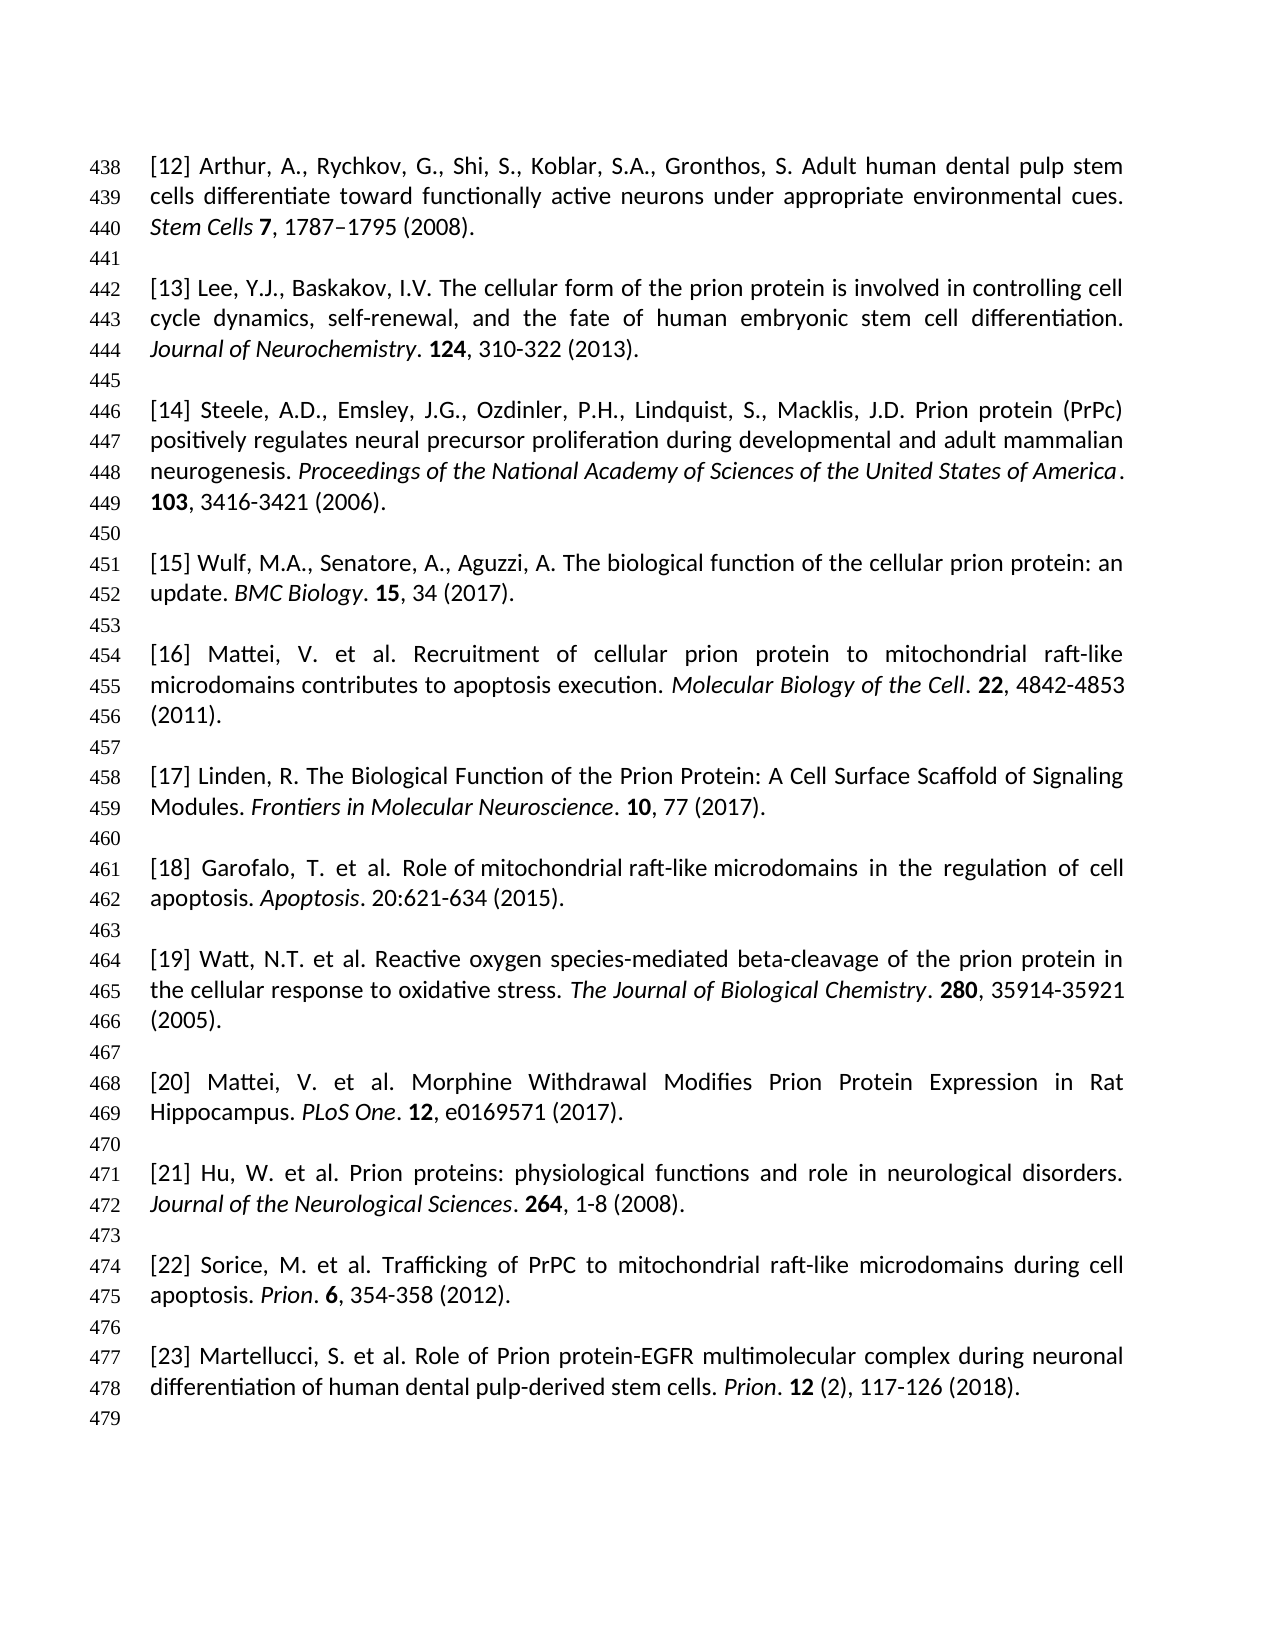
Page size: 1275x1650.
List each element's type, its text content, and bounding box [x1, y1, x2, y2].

text [22] Sorice, M. et al. Trafficking of PrPC to mitochondrial raft-like microdomains during cell apoptosis. Prion. 6, 354-358 (2012). [150, 1249, 1125, 1310]
text [18] Garofalo, T. et al. Role of mitochondrial raft-like microdomains in the regulation of cell apoptosis. Apoptosis. 20:621-634 (2015). [150, 852, 1125, 913]
text [20] Mattei, V. et al. Morphine Withdrawal Modifies Prion Protein Expression in Rat Hippocampus. PLoS One. 12, e0169571 (2017). [150, 1066, 1125, 1127]
text [19] Watt, N.T. et al. Reactive oxygen species-mediated beta-cleavage of the prion protein in the cellular response to oxidative stress. The Journal of Biological Chemistry. 280, 35914-35921 (2005). [150, 943, 1125, 1035]
text [23] Martellucci, S. et al. Role of Prion protein-EGFR multimolecular complex during neuronal differentiation of human dental pulp-derived stem cells. Prion. 12 (2), 117-126 (2018). [150, 1340, 1125, 1401]
text [12] Arthur, A., Rychkov, G., Shi, S., Koblar, S.A., Gronthos, S. Adult human dental pulp stem cells differentiate toward functionally active neurons under appropriate environmental cues. Stem Cells 7, 1787–1795 (2008). [150, 150, 1125, 242]
text [16] Mattei, V. et al. Recruitment of cellular prion protein to mitochondrial raft-like microdomains contributes to apoptosis execution. Molecular Biology of the Cell. 22, 4842-4853 (2011). [150, 638, 1125, 730]
text [13] Lee, Y.J., Baskakov, I.V. The cellular form of the prion protein is involved in controlling cell cycle dynamics, self-renewal, and the fate of human embryonic stem cell differentiation. Journal of Neurochemistry. 124, 310-322 (2013). [150, 272, 1125, 364]
text [15] Wulf, M.A., Senatore, A., Aguzzi, A. The biological function of the cellular prion protein: an update. BMC Biology. 15, 34 (2017). [150, 547, 1125, 608]
text [21] Hu, W. et al. Prion proteins: physiological functions and role in neurological disorders. Journal of the Neurological Sciences. 264, 1-8 (2008). [150, 1157, 1125, 1218]
text [14] Steele, A.D., Emsley, J.G., Ozdinler, P.H., Lindquist, S., Macklis, J.D. Prion protein (PrPc) positively regulates neural precursor proliferation during developmental and adult mammalian neurogenesis. Proceedings of the National Academy of Sciences of the United States of America. 103, 3416-3421 (2006). [150, 394, 1125, 516]
text [17] Linden, R. The Biological Function of the Prion Protein: A Cell Surface Scaffold of Signaling Modules. Frontiers in Molecular Neuroscience. 10, 77 (2017). [150, 760, 1125, 821]
